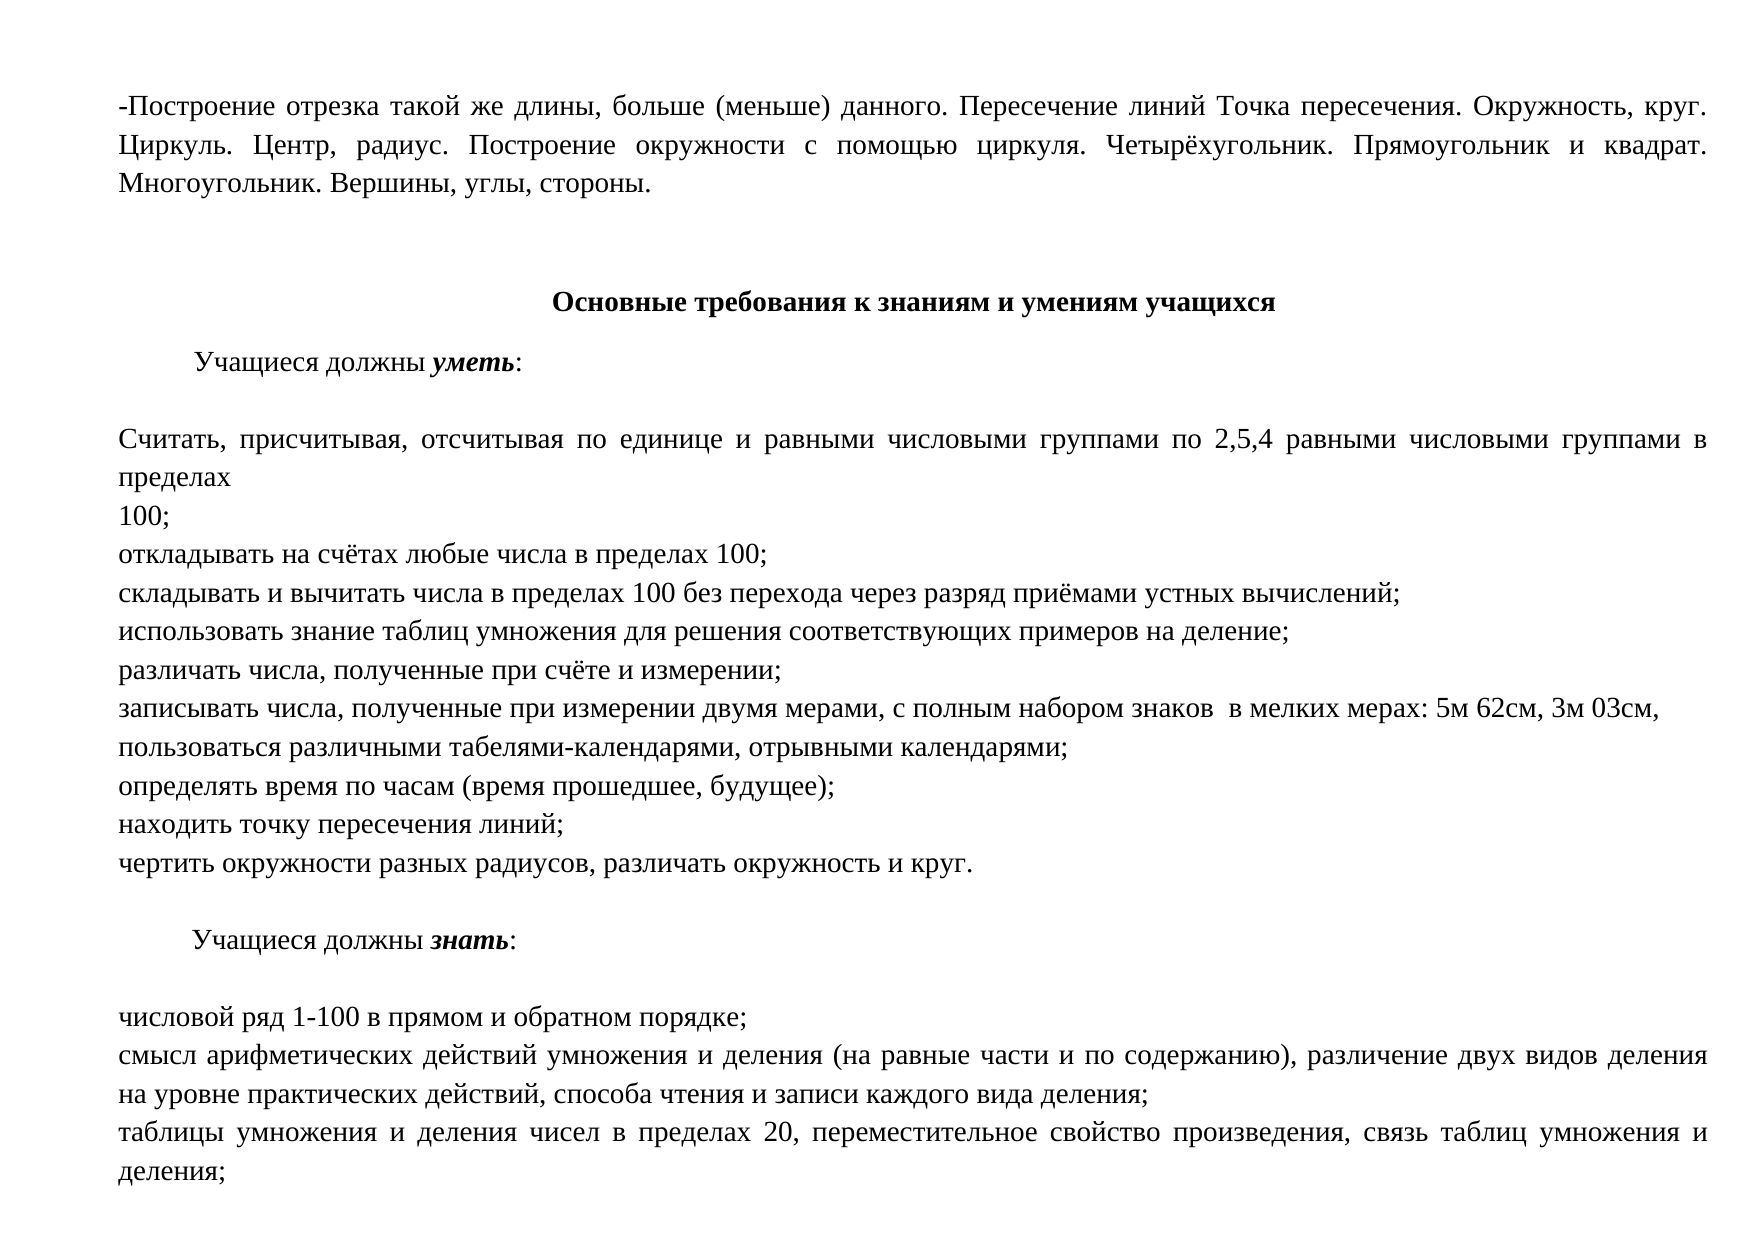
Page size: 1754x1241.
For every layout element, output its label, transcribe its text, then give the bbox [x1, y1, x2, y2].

list таблицы умножения и деления чисел в пределах 20, переместительное свойство произведения, связь таблиц умножения и деления; [118, 1114, 1709, 1187]
list числовой ряд 1-100 в прямом и обратном порядке; [118, 999, 1709, 1032]
text использовать знание таблиц умножения для решения соответствующих примеров на деление; [118, 613, 1709, 647]
text -Построение отрезка такой же длины, больше (меньше) данного. Пересечение линий Точка пересечения. Окружность, круг. Циркуль. Центр, радиус. Построение окружности с помощью циркуля. Четырёхугольник. Прямоугольник и квадрат. Многоугольник. Вершины, углы, стороны. [118, 88, 1709, 199]
text находить точку пересечения линий; [118, 806, 1709, 840]
text Считать, присчитывая, отсчитывая по единице и равными числовыми группами по 2,5,4 равными числовыми группами в пределах [118, 421, 1709, 493]
text 100; [118, 498, 1709, 531]
text Основные требования к знаниям и умениям учащихся [118, 284, 1709, 318]
text складывать и вычитать числа в пределах 100 без перехода через разряд приёмами устных вычислений; [118, 575, 1709, 608]
text пользоваться различными табелями-календарями, отрывными календарями; [118, 729, 1709, 763]
text откладывать на счётах любые числа в пределах 100; [118, 536, 1709, 570]
text Учащиеся должны уметь: [193, 344, 1709, 377]
text чертить окружности разных радиусов, различать окружность и круг. [118, 845, 1709, 878]
text определять время по часам (время прошедшее, будущее); [118, 768, 1709, 801]
list смысл арифметических действий умножения и деления (на равные части и по содержанию), различение двух видов деления на уровне практических действий, способа чтения и записи каждого вида деления; [118, 1037, 1709, 1109]
text записывать числа, полученные при измерении двумя мерами, с полным набором знаков в мелких мерах: 5м 62см, 3м 03см, [118, 691, 1709, 724]
text Учащиеся должны знать: [118, 922, 1709, 955]
text различать числа, полученные при счёте и измерении; [118, 652, 1709, 686]
